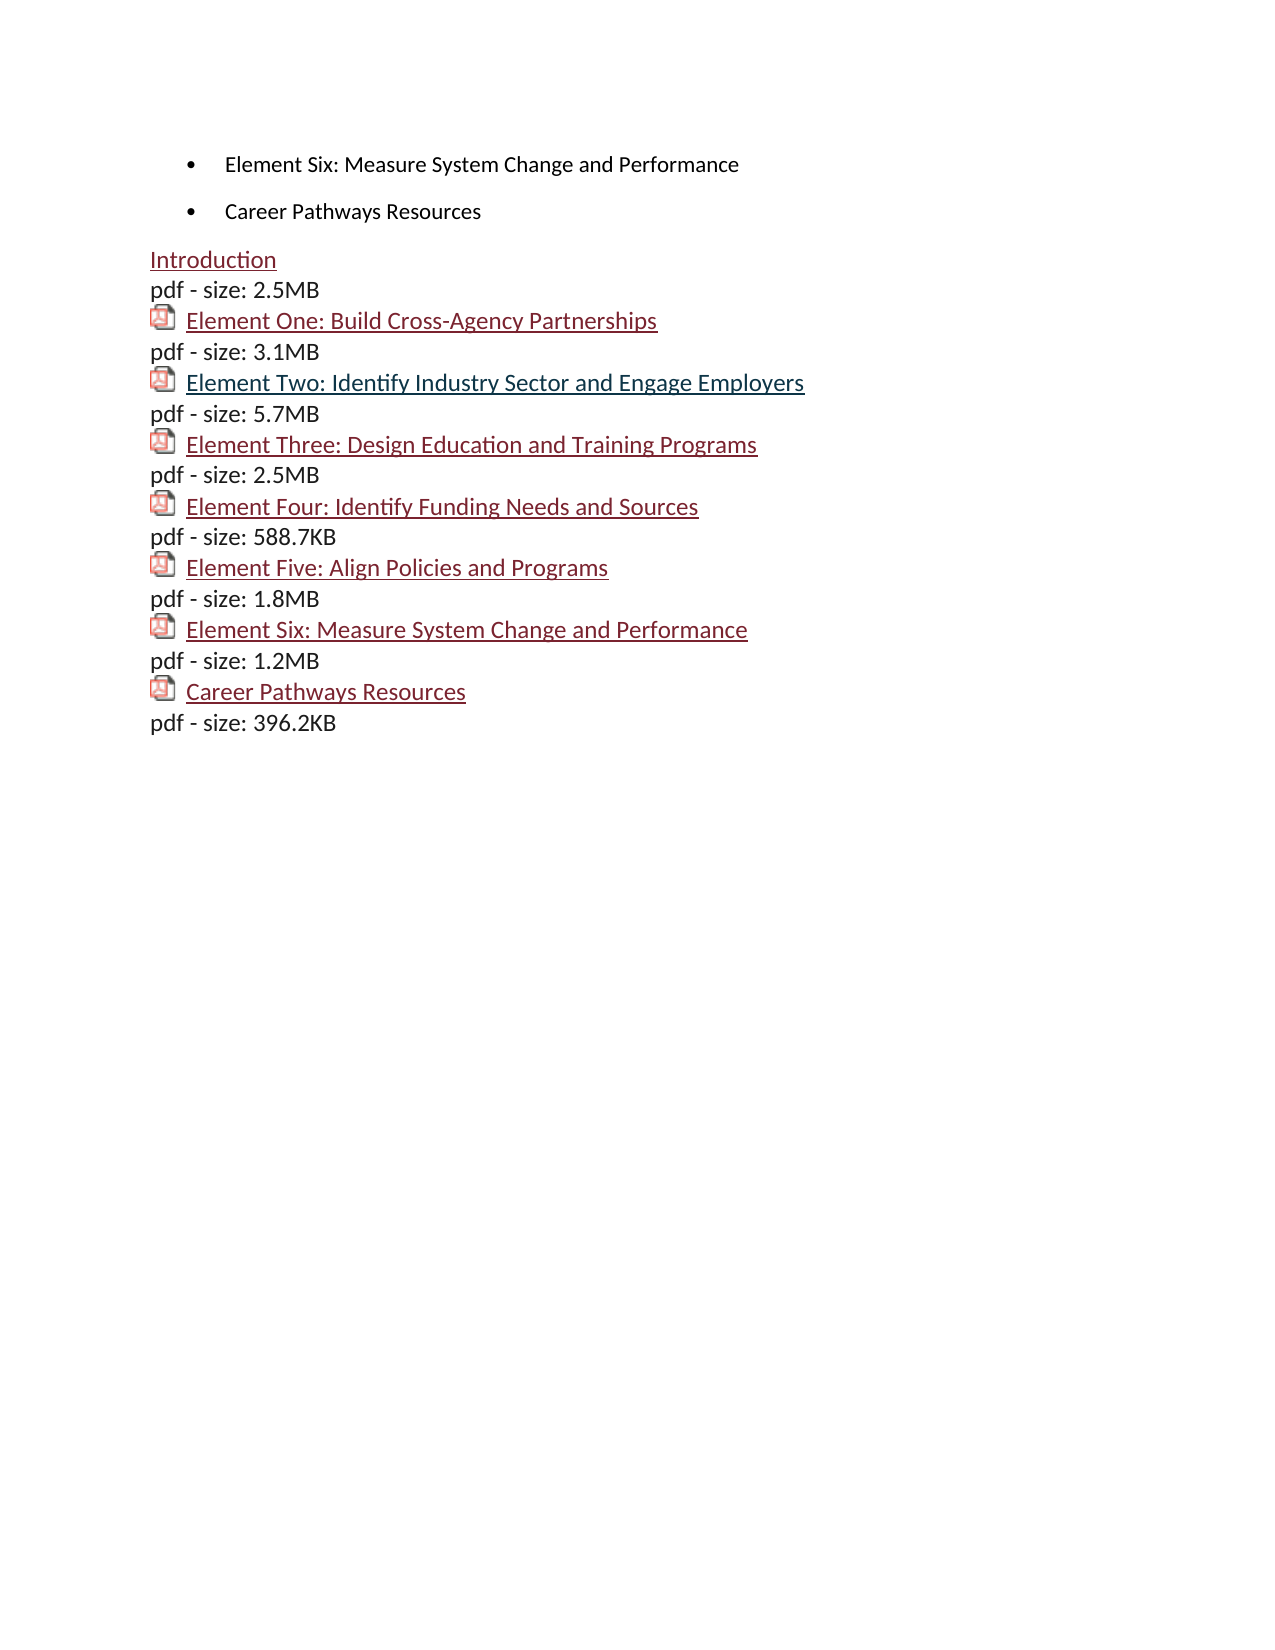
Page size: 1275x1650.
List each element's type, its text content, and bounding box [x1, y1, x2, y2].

text Element Four: Identify Funding Needs and Sources pdf - size: 588.7KB [150, 490, 1125, 552]
text Element Two: Identify Industry Sector and Engage Employers pdf - size: 5.7MB [150, 367, 1125, 428]
list Element Six: Measure System Change and Performance [187, 150, 1125, 178]
picture [150, 304, 175, 330]
text Element Three: Design Education and Training Programs pdf - size: 2.5MB [150, 428, 1125, 490]
text Career Pathways Resources pdf - size: 396.2KB [150, 675, 1125, 737]
list Career Pathways Resources [187, 197, 1125, 225]
picture [150, 490, 175, 516]
text Element Five: Align Policies and Programs pdf - size: 1.8MB [150, 552, 1125, 614]
picture [150, 366, 175, 392]
picture [150, 613, 175, 639]
text Introduction pdf - size: 2.5MB [150, 244, 1125, 305]
picture [150, 675, 175, 701]
picture [150, 428, 175, 454]
text Element Six: Measure System Change and Performance pdf - size: 1.2MB [150, 614, 1125, 675]
text Element One: Build Cross-Agency Partnerships pdf - size: 3.1MB [150, 305, 1125, 367]
picture [150, 551, 175, 577]
